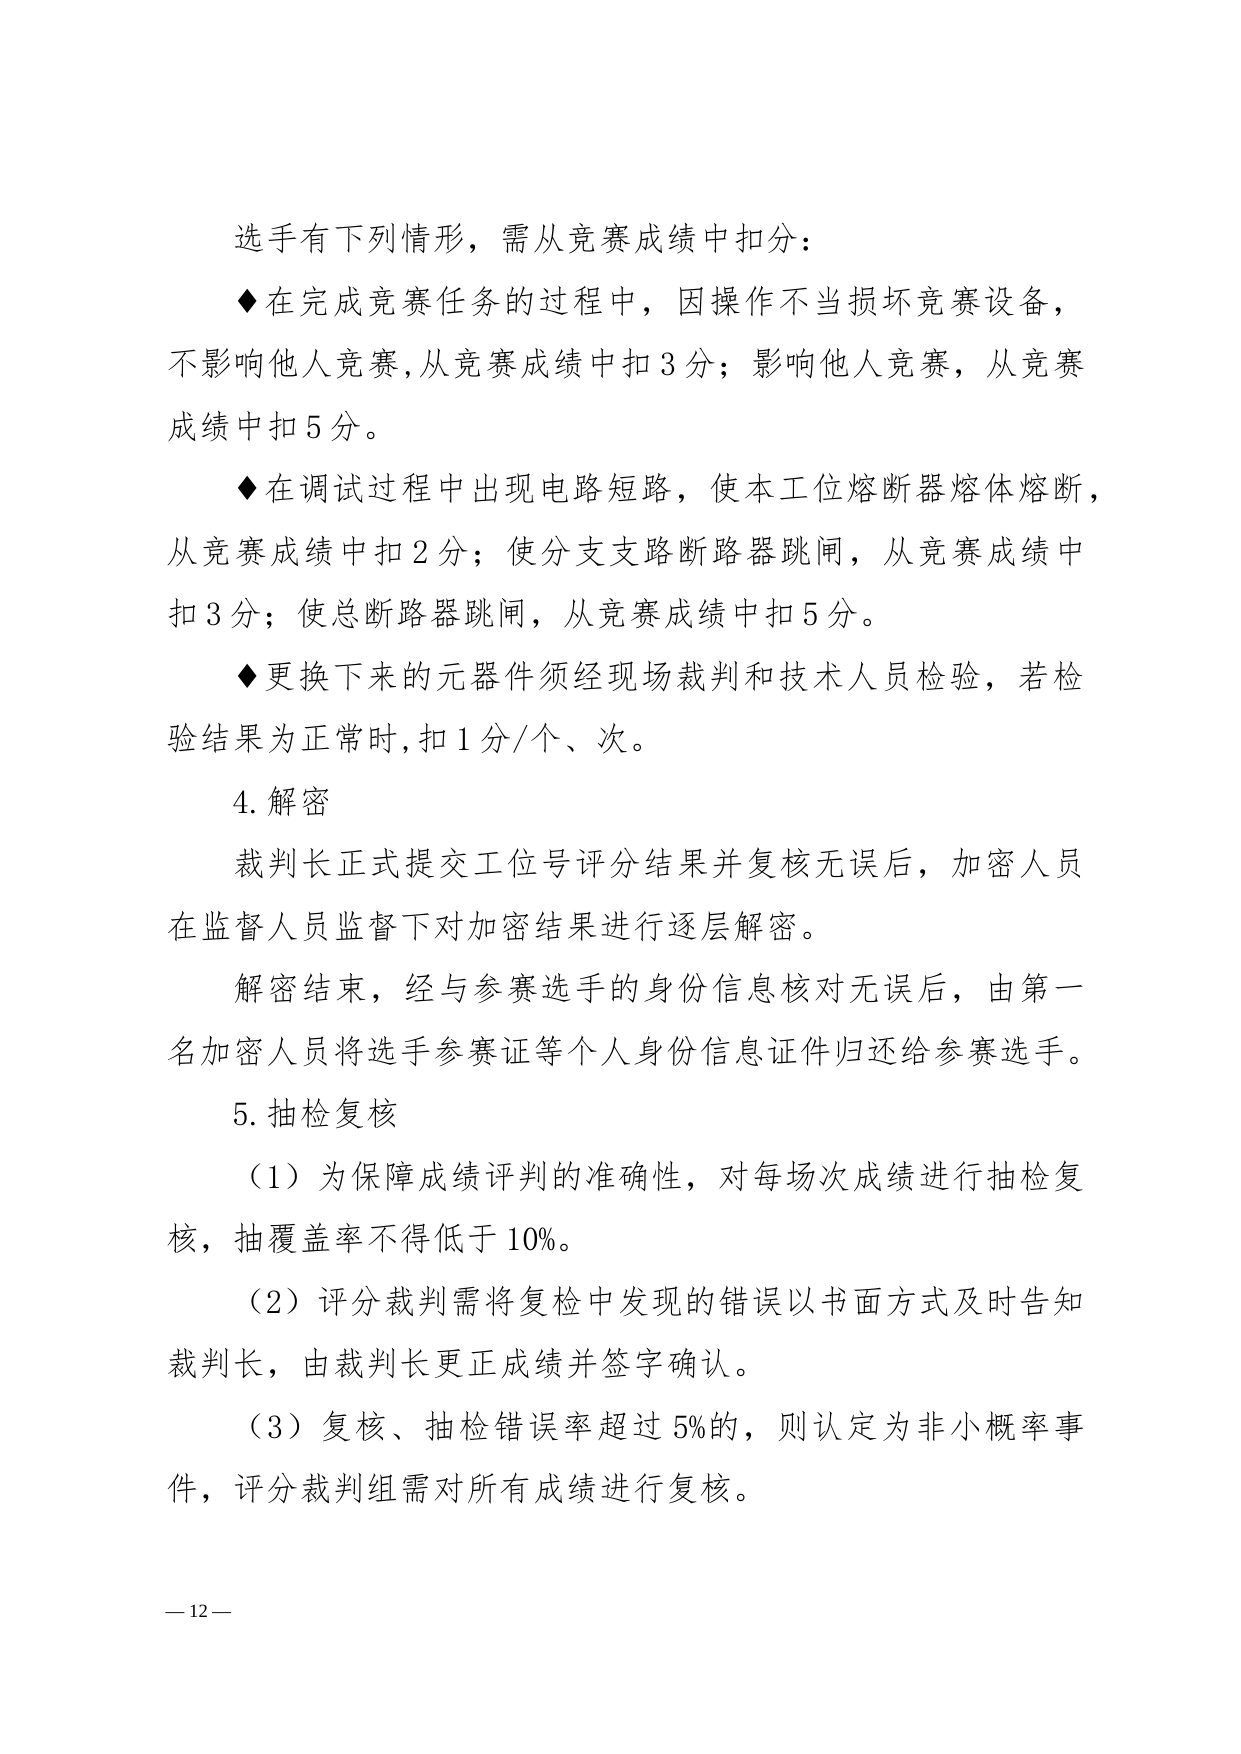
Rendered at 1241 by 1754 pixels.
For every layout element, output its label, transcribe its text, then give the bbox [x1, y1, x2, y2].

text 裁判长正式提交工位号评分结果并复核无误后，加密人员在监督人员监督下对加密结果进行逐层解密。 [165, 826, 1087, 951]
text （3）复核、抽检错误率超过5%的，则认定为非小概率事件，评分裁判组需对所有成绩进行复核。 [165, 1388, 1087, 1513]
text ♦在调试过程中出现电路短路，使本工位熔断器熔体熔断，从竞赛成绩中扣2分；使分支支路断路器跳闸，从竞赛成绩中扣3分；使总断路器跳闸，从竞赛成绩中扣5分。 [165, 451, 1087, 638]
text 解密结束，经与参赛选手的身份信息核对无误后，由第一名加密人员将选手参赛证等个人身份信息证件归还给参赛选手。 [165, 951, 1087, 1076]
text （2）评分裁判需将复检中发现的错误以书面方式及时告知裁判长，由裁判长更正成绩并签字确认。 [165, 1263, 1087, 1388]
text 5.抽检复核 [165, 1076, 1087, 1138]
text ♦在完成竞赛任务的过程中，因操作不当损坏竞赛设备，不影响他人竞赛,从竞赛成绩中扣3分；影响他人竞赛，从竞赛成绩中扣5分。 [165, 263, 1087, 451]
text 4.解密 [165, 763, 1087, 826]
text ♦更换下来的元器件须经现场裁判和技术人员检验，若检验结果为正常时,扣1分/个、次。 [165, 638, 1087, 763]
text 选手有下列情形，需从竞赛成绩中扣分： [165, 201, 1087, 263]
text （1）为保障成绩评判的准确性，对每场次成绩进行抽检复核，抽覆盖率不得低于10%。 [165, 1138, 1087, 1263]
